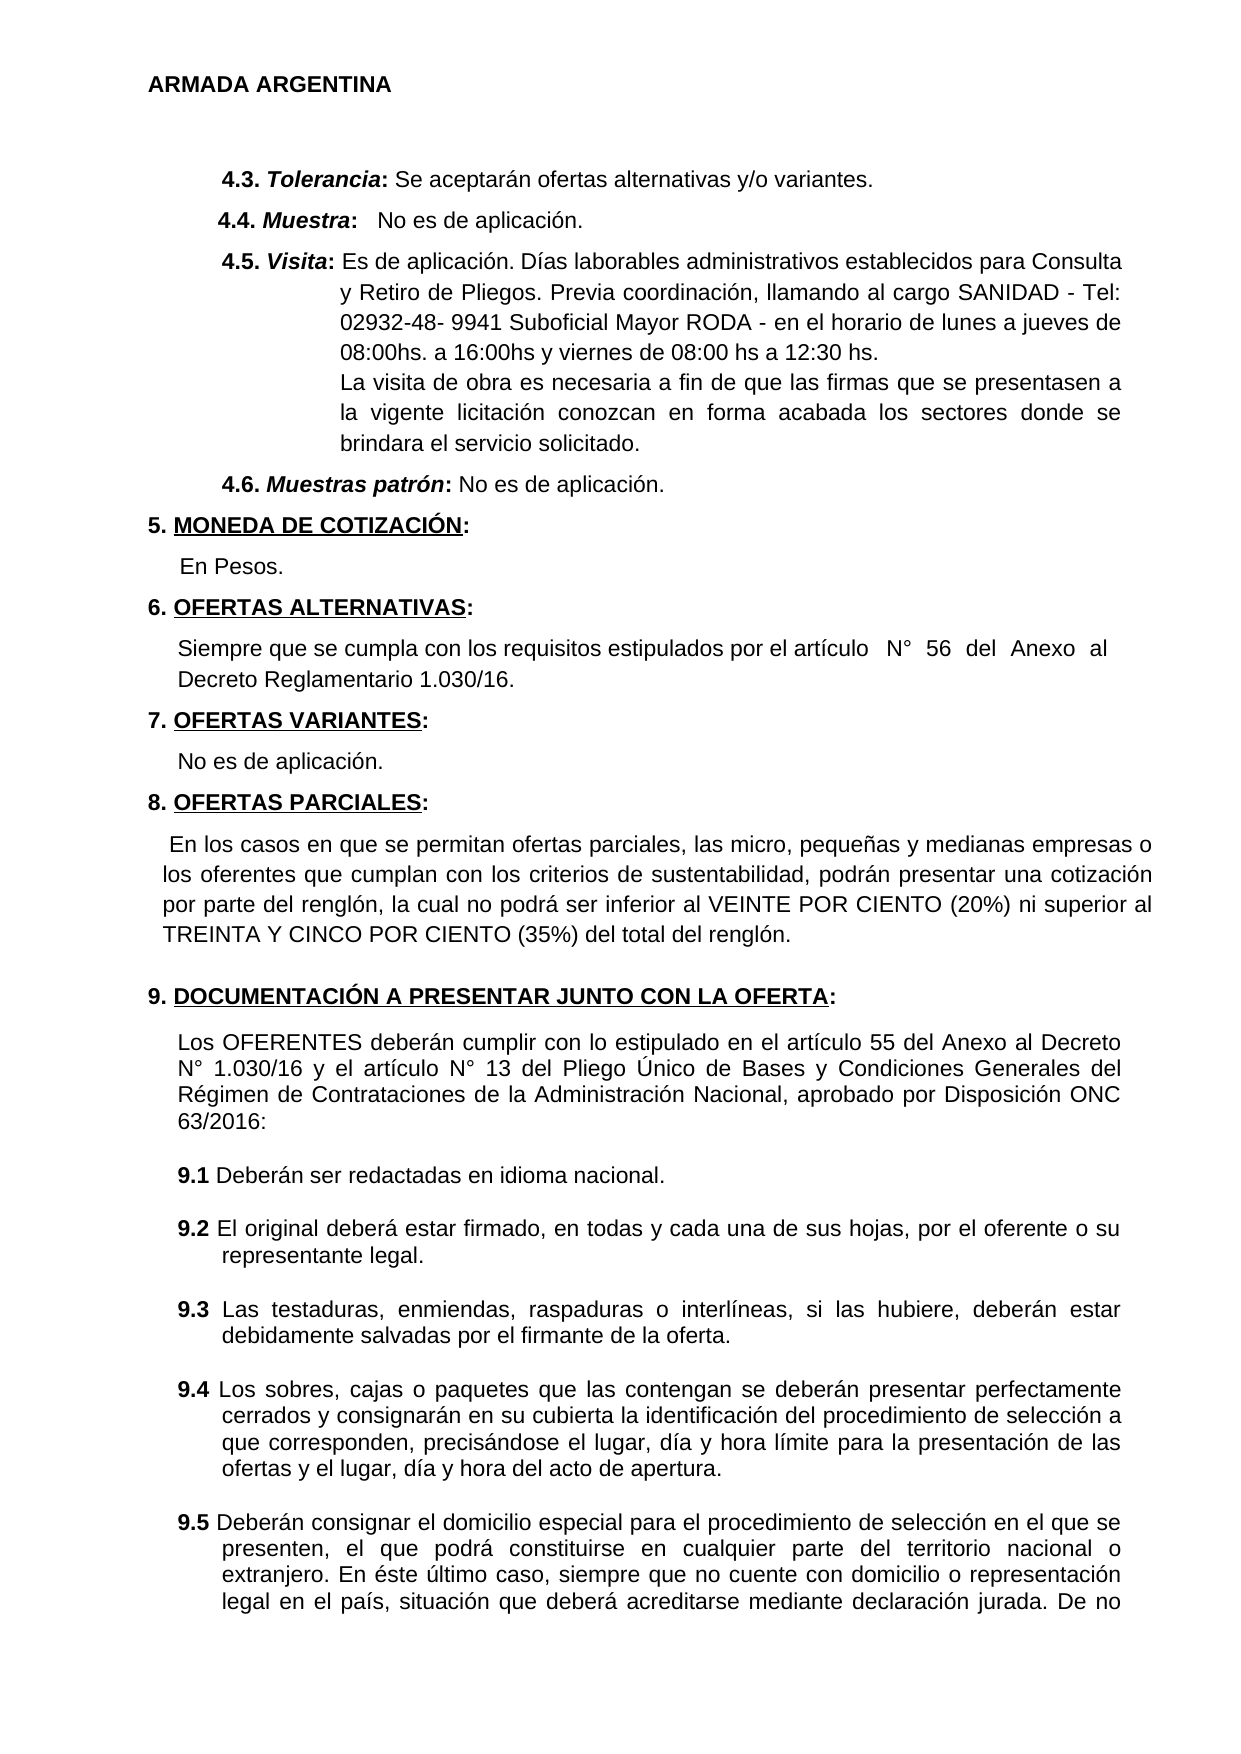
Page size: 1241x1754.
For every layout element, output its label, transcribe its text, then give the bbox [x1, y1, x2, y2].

text Siempre que se cumpla con los requisitos estipulados por el artículo N° 56 del Anexo al Decreto Reglamentario 1.030/16. [148, 635, 1122, 692]
text En los casos en que se permitan ofertas parciales, las micro, pequeñas y medianas empresas o los oferentes que cumplan con los criterios de sustentabilidad, podrán presentar una cotización por parte del renglón, la cual no podrá ser inferior al VEINTE POR CIENTO (20%) ni superior al TREINTA Y CINCO POR CIENTO (35%) del total del renglón. [148, 831, 1154, 947]
text 7. OFERTAS VARIANTES: [148, 707, 1122, 733]
text No es de aplicación. [148, 748, 1122, 774]
text 9.2 El original deberá estar firmado, en todas y cada una de sus hojas, por el oferente o su representante legal. [177, 1215, 1122, 1268]
text 9.3 Las testaduras, enmiendas, raspaduras o interlíneas, si las hubiere, deberán estar debidamente salvadas por el firmante de la oferta. [177, 1296, 1122, 1348]
text 4.5. Visita: Es de aplicación. Días laborables administrativos establecidos para Consulta y Retiro de Pliegos. Previa coordinación, llamando al cargo SANIDAD - Tel: 02932-48- 9941 Suboficial Mayor RODA - en el horario de lunes a jueves de 08:00hs. a 16:00hs y viernes de 08:00 hs a 12:30 hs. [222, 248, 1122, 365]
text 4.6. Muestras patrón: No es de aplicación. [148, 471, 1122, 497]
text 9.1 Deberán ser redactadas en idioma nacional. [177, 1162, 1122, 1188]
text En Pesos. [148, 553, 1122, 579]
text La visita de obra es necesaria a fin de que las firmas que se presentasen a la vigente licitación conozcan en forma acabada los sectores donde se brindara el servicio solicitado. [295, 369, 1122, 456]
text 4.3. Tolerancia: Se aceptarán ofertas alternativas y/o variantes. [148, 166, 1122, 192]
text 9. DOCUMENTACIÓN A PRESENTAR JUNTO CON : [148, 983, 1122, 1009]
text 4.4. Muestra: No es de aplicación. [148, 207, 1122, 233]
text Los OFERENTES deberán cumplir con lo estipulado en el artículo 55 del Anexo al Decreto N° 1.030/16 y el artículo N° 13 del Pliego Único de Bases y Condiciones Generales del Régimen de Contrataciones de , aprobado por Disposición ONC 63/2016: [177, 1029, 1122, 1134]
text 5. MONEDA DE COTIZACIÓN: [148, 512, 1122, 538]
text 6. OFERTAS ALTERNATIVAS: [148, 594, 1122, 620]
text 8. OFERTAS PARCIALES: [148, 789, 1122, 816]
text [177, 1509, 1122, 1614]
text 9.4 Los sobres, cajas o paquetes que las contengan se deberán presentar perfectamente cerrados y consignarán en su cubierta la identificación del procedimiento de selección a que corresponden, precisándose el lugar, día y hora límite para la presentación de las ofertas y el lugar, día y hora del acto de apertura. [177, 1376, 1122, 1481]
